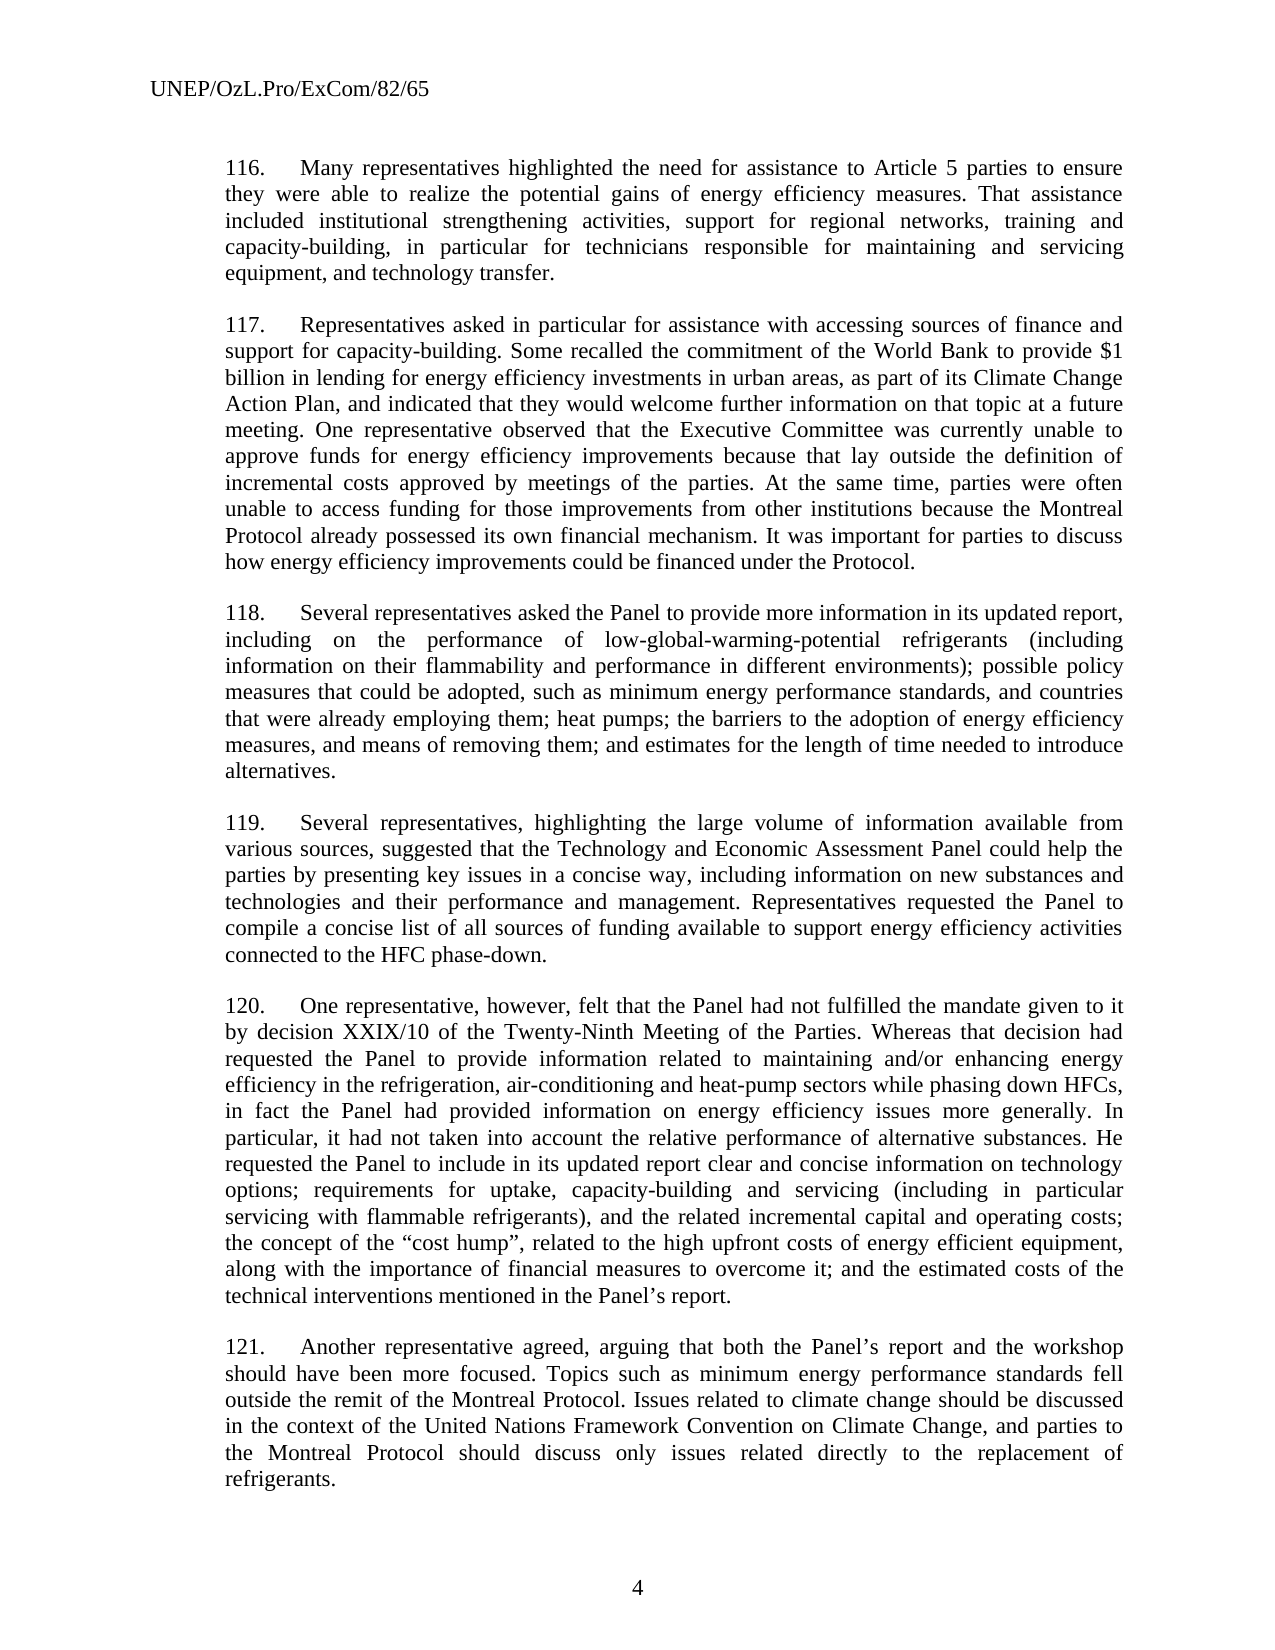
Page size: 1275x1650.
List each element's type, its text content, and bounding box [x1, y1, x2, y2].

subtitle 117. Representatives asked in particular for assistance with accessing sources of finance and support for capacity-building. Some recalled the commitment of the World Bank to provide $1 billion in lending for energy efficiency investments in urban areas, as part of its Climate Change Action Plan, and indicated that they would welcome further information on that topic at a future meeting. One representative observed that the Executive Committee was currently unable to approve funds for energy efficiency improvements because that lay outside the definition of incremental costs approved by meetings of the parties. At the same time, parties were often unable to access funding for those improvements from other institutions because the Montreal Protocol already possessed its own financial mechanism. It was important for parties to discuss how energy efficiency improvements could be financed under the Protocol. [225, 311, 1125, 574]
subtitle 121. Another representative agreed, arguing that both the Panel’s report and the workshop should have been more focused. Topics such as minimum energy performance standards fell outside the remit of the Montreal Protocol. Issues related to climate change should be discussed in the context of the United Nations Framework Convention on Climate Change, and parties to the Montreal Protocol should discuss only issues related directly to the replacement of refrigerants. [225, 1333, 1125, 1491]
subtitle 116. Many representatives highlighted the need for assistance to Article 5 parties to ensure they were able to realize the potential gains of energy efficiency measures. That assistance included institutional strengthening activities, support for regional networks, training and capacity-building, in particular for technicians responsible for maintaining and servicing equipment, and technology transfer. [225, 154, 1125, 286]
subtitle 119. Several representatives, highlighting the large volume of information available from various sources, suggested that the Technology and Economic Assessment Panel could help the parties by presenting key issues in a concise way, including information on new substances and technologies and their performance and management. Representatives requested the Panel to compile a concise list of all sources of funding available to support energy efficiency activities connected to the HFC phase-down. [225, 809, 1125, 967]
subtitle 120. One representative, however, felt that the Panel had not fulfilled the mandate given to it by decision XXIX/10 of the Twenty-Ninth Meeting of the Parties. Whereas that decision had requested the Panel to provide information related to maintaining and/or enhancing energy efficiency in the refrigeration, air-conditioning and heat-pump sectors while phasing down HFCs, in fact the Panel had provided information on energy efficiency issues more generally. In particular, it had not taken into account the relative performance of alternative substances. He requested the Panel to include in its updated report clear and concise information on technology options; requirements for uptake, capacity-building and servicing (including in particular servicing with flammable refrigerants), and the related incremental capital and operating costs; the concept of the “cost hump”, related to the high upfront costs of energy efficient equipment, along with the importance of financial measures to overcome it; and the estimated costs of the technical interventions mentioned in the Panel’s report. [225, 992, 1125, 1308]
subtitle 118. Several representatives asked the Panel to provide more information in its updated report, including on the performance of low-global-warming-potential refrigerants (including information on their flammability and performance in different environments); possible policy measures that could be adopted, such as minimum energy performance standards, and countries that were already employing them; heat pumps; the barriers to the adoption of energy efficiency measures, and means of removing them; and estimates for the length of time needed to introduce alternatives. [225, 599, 1125, 784]
